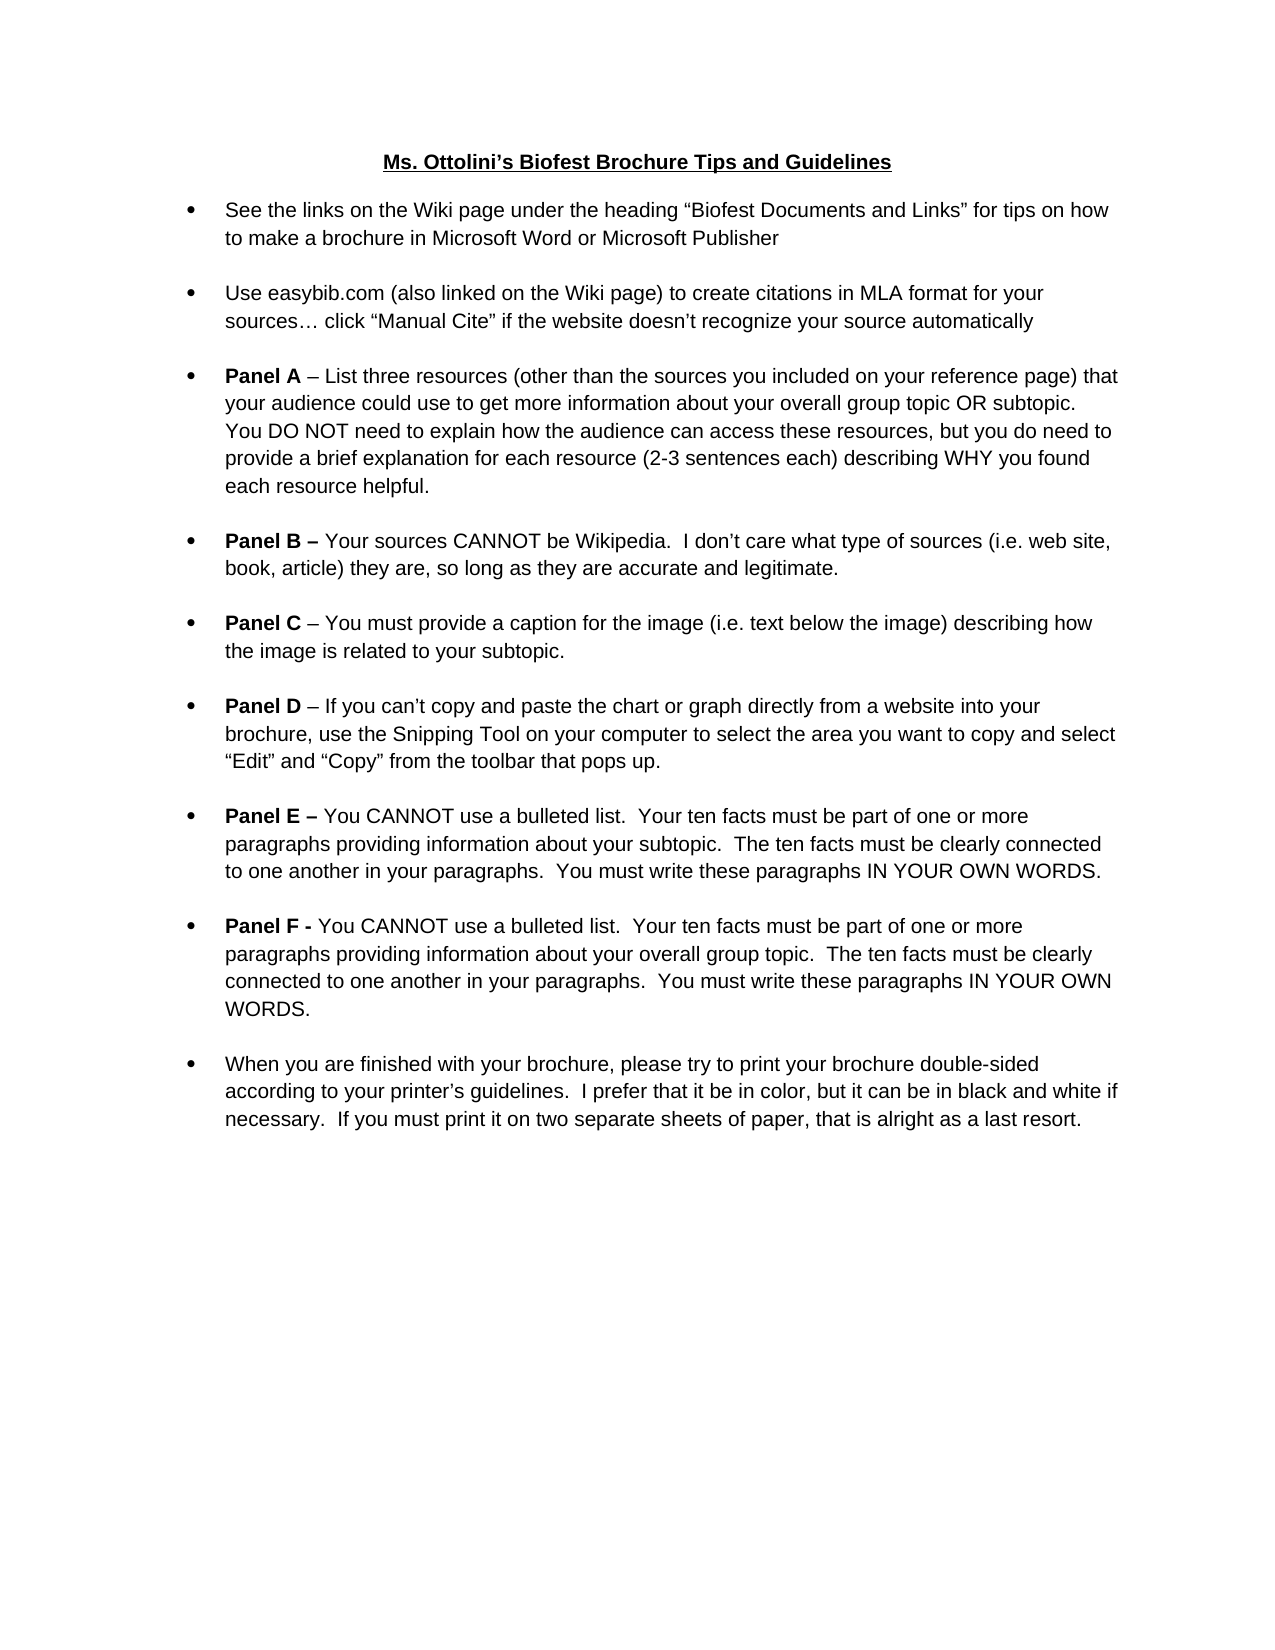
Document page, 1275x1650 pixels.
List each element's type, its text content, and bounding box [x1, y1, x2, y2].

list Panel B – Your sources CANNOT be Wikipedia. I don’t care what type of sources (i.e. web site, book, article) they are, so long as they are accurate and legitimate. [187, 529, 1125, 580]
list Panel C – You must provide a caption for the image (i.e. text below the image) describing how the image is related to your subtopic. [187, 611, 1125, 663]
list See the links on the Wiki page under the heading “Biofest Documents and Links” for tips on how to make a brochure in Microsoft Word or Microsoft Publisher [187, 198, 1125, 250]
list Panel D – If you can’t copy and paste the chart or graph directly from a website into your brochure, use the Snipping Tool on your computer to select the area you want to copy and select “Edit” and “Copy” from the toolbar that pops up. [187, 694, 1125, 773]
list Use easybib.com (also linked on the Wiki page) to create citations in MLA format for your sources… click “Manual Cite” if the website doesn’t recognize your source automatically [187, 281, 1125, 332]
list When you are finished with your brochure, please try to print your brochure double-sided according to your printer’s guidelines. I prefer that it be in color, but it can be in black and white if necessary. If you must print it on two separate sheets of paper, that is alright as a last resort. [187, 1052, 1125, 1131]
list Panel E – You CANNOT use a bulleted list. Your ten facts must be part of one or more paragraphs providing information about your subtopic. The ten facts must be clearly connected to one another in your paragraphs. You must write these paragraphs IN YOUR OWN WORDS. [187, 804, 1125, 883]
list Panel A – List three resources (other than the sources you included on your reference page) that your audience could use to get more information about your overall group topic OR subtopic. You DO NOT need to explain how the audience can access these resources, but you do need to provide a brief explanation for each resource (2-3 sentences each) describing WHY you found each resource helpful. [187, 363, 1125, 498]
list Panel F - You CANNOT use a bulleted list. Your ten facts must be part of one or more paragraphs providing information about your overall group topic. The ten facts must be clearly connected to one another in your paragraphs. You must write these paragraphs IN YOUR OWN WORDS. [187, 914, 1125, 1021]
text Ms. Ottolini’s Biofest Brochure Tips and Guidelines [150, 150, 1125, 174]
